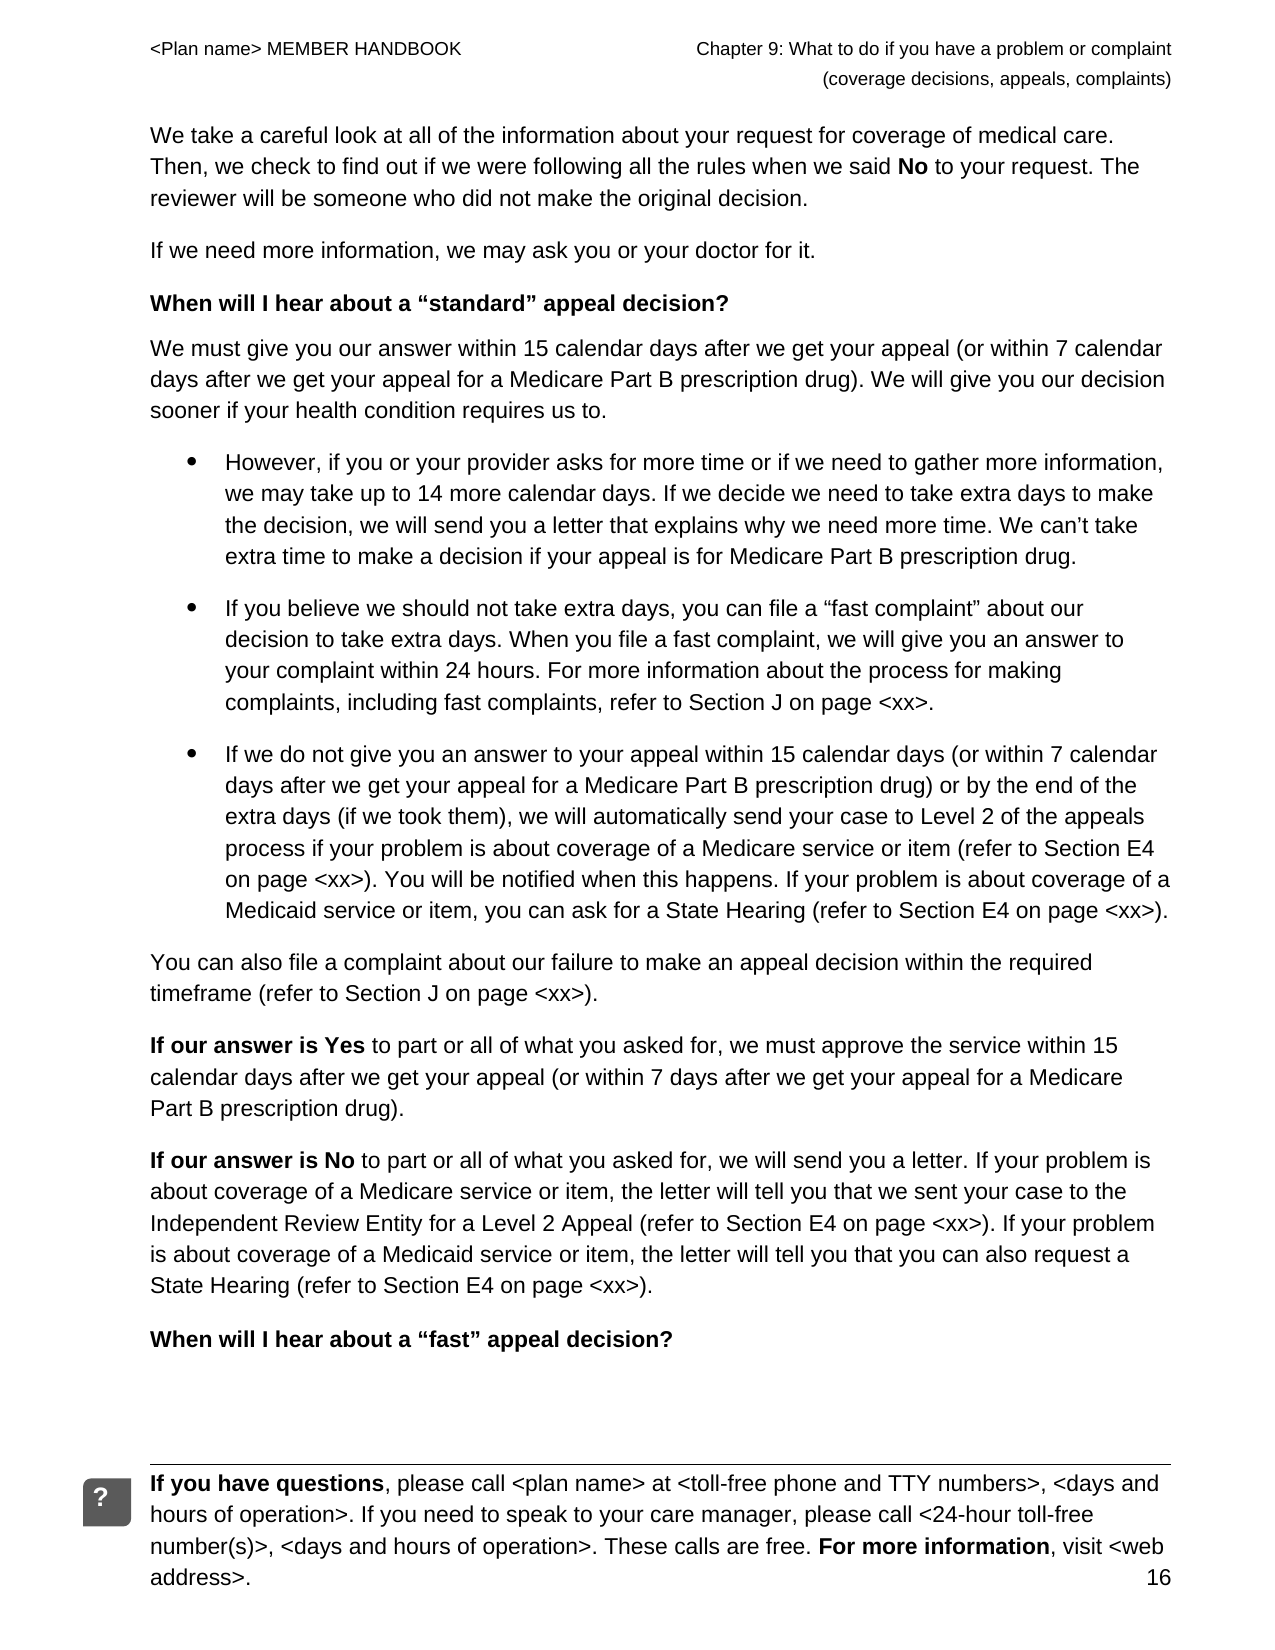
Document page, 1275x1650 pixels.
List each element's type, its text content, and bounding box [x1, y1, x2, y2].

text We must give you our answer within 15 calendar days after we get your appeal (or within 7 calendar days after we get your appeal for a Medicare Part B prescription drug). We will give you our decision sooner if your health condition requires us to. [150, 331, 1171, 425]
list If we do not give you an answer to your appeal within 15 calendar days (or within 7 calendar days after we get your appeal for a Medicare Part B prescription drug) or by the end of the extra days (if we took them), we will automatically send your case to Level 2 of the appeals process if your problem is about coverage of a Medicare service or item (refer to Section E4 on page <xx>). You will be notified when this happens. If your problem is about coverage of a Medicaid service or item, you can ask for a State Hearing (refer to Section E4 on page <xx>). [187, 737, 1171, 925]
text We take a careful look at all of the information about your request for coverage of medical care. Then, we check to find out if we were following all the rules when we said No to your request. The reviewer will be someone who did not make the original decision. [150, 118, 1171, 212]
list If our answer is No to part or all of what you asked for, we will send you a letter. If your problem is about coverage of a Medicare service or item, the letter will tell you that we sent your case to the Independent Review Entity for a Level 2 Appeal (refer to Section E4 on page <xx>). If your problem is about coverage of a Medicaid service or item, the letter will tell you that you can also request a State Hearing (refer to Section E4 on page <xx>). [150, 1143, 1171, 1300]
list If you believe we should not take extra days, you can file a “fast complaint” about our decision to take extra days. When you file a fast complaint, we will give you an answer to your complaint within 24 hours. For more information about the process for making complaints, including fast complaints, refer to Section J on page <xx>. [187, 591, 1171, 716]
list However, if you or your provider asks for more time or if we need to gather more information, we may take up to 14 more calendar days. If we decide we need to take extra days to make the decision, we will send you a letter that explains why we need more time. We can’t take extra time to make a decision if your appeal is for Medicare Part B prescription drug. [187, 446, 1171, 571]
list You can also file a complaint about our failure to make an appeal decision within the required timeframe (refer to Section J on page <xx>). [150, 946, 1171, 1008]
text If we need more information, we may ask you or your doctor for it. [150, 233, 1171, 264]
subtitle When will I hear about a “standard” appeal decision? [150, 285, 1096, 318]
subtitle When will I hear about a “fast” appeal decision? [150, 1321, 1096, 1354]
list If our answer is Yes to part or all of what you asked for, we must approve the service within 15 calendar days after we get your appeal (or within 7 days after we get your appeal for a Medicare Part B prescription drug). [150, 1029, 1171, 1123]
